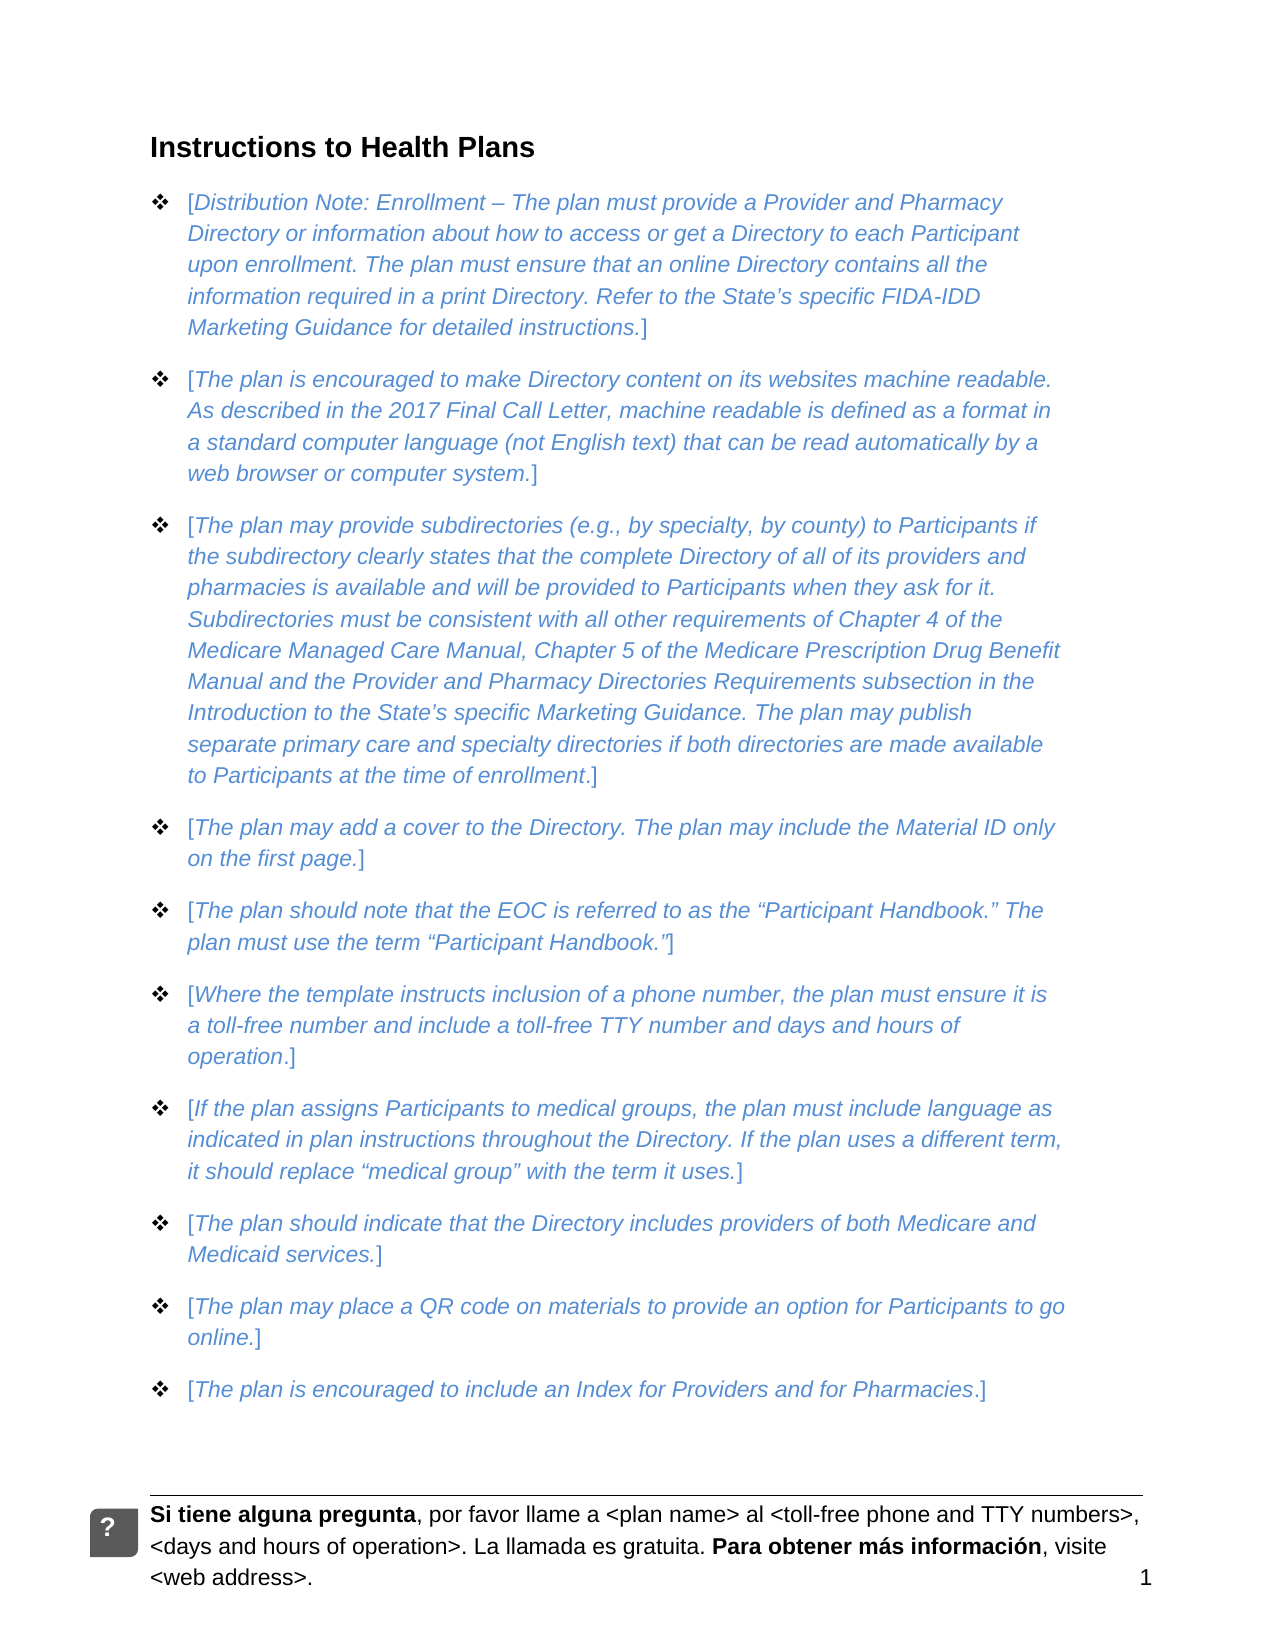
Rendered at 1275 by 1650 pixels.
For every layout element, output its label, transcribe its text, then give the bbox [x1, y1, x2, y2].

list [The plan should indicate that the Directory includes providers of both Medicare and Medicaid services.] [150, 1206, 1068, 1269]
text Instructions to Health Plans [150, 127, 1143, 164]
list [Distribution Note: Enrollment – The plan must provide a Provider and Pharmacy Directory or information about how to access or get a Directory to each Participant upon enrollment. The plan must ensure that an online Directory contains all the information required in a print Directory. Refer to the State’s specific FIDA-IDD Marketing Guidance for detailed instructions.] [150, 185, 1068, 342]
list [The plan may add a cover to the Directory. The plan may include the Material ID only on the first page.] [150, 810, 1068, 873]
list [The plan may place a QR code on materials to provide an option for Participants to go online.] [150, 1289, 1068, 1352]
list [Where the template instructs inclusion of a phone number, the plan must ensure it is a toll-free number and include a toll-free TTY number and days and hours of operation.] [150, 977, 1068, 1071]
list [The plan may provide subdirectories (e.g., by specialty, by county) to Participants if the subdirectory clearly states that the complete Directory of all of its providers and pharmacies is available and will be provided to Participants when they ask for it. Subdirectories must be consistent with all other requirements of Chapter 4 of the Medicare Managed Care Manual, Chapter 5 of the Medicare Prescription Drug Benefit Manual and the Provider and Pharmacy Directories Requirements subsection in the Introduction to the State’s specific Marketing Guidance. The plan may publish separate primary care and specialty directories if both directories are made available to Participants at the time of enrollment.] [150, 508, 1068, 789]
list [The plan is encouraged to include an Index for Providers and for Pharmacies.] [150, 1373, 1068, 1404]
list [The plan is encouraged to make Directory content on its websites machine readable. As described in the 2017 Final Call Letter, machine readable is defined as a format in a standard computer language (not English text) that can be read automatically by a web browser or computer system.] [150, 362, 1068, 487]
list [If the plan assigns Participants to medical groups, the plan must include language as indicated in plan instructions throughout the Directory. If the plan uses a different term, it should replace “medical group” with the term it uses.] [150, 1092, 1068, 1185]
list [The plan should note that the EOC is referred to as the “Participant Handbook.” The plan must use the term “Participant Handbook.”] [150, 894, 1068, 956]
